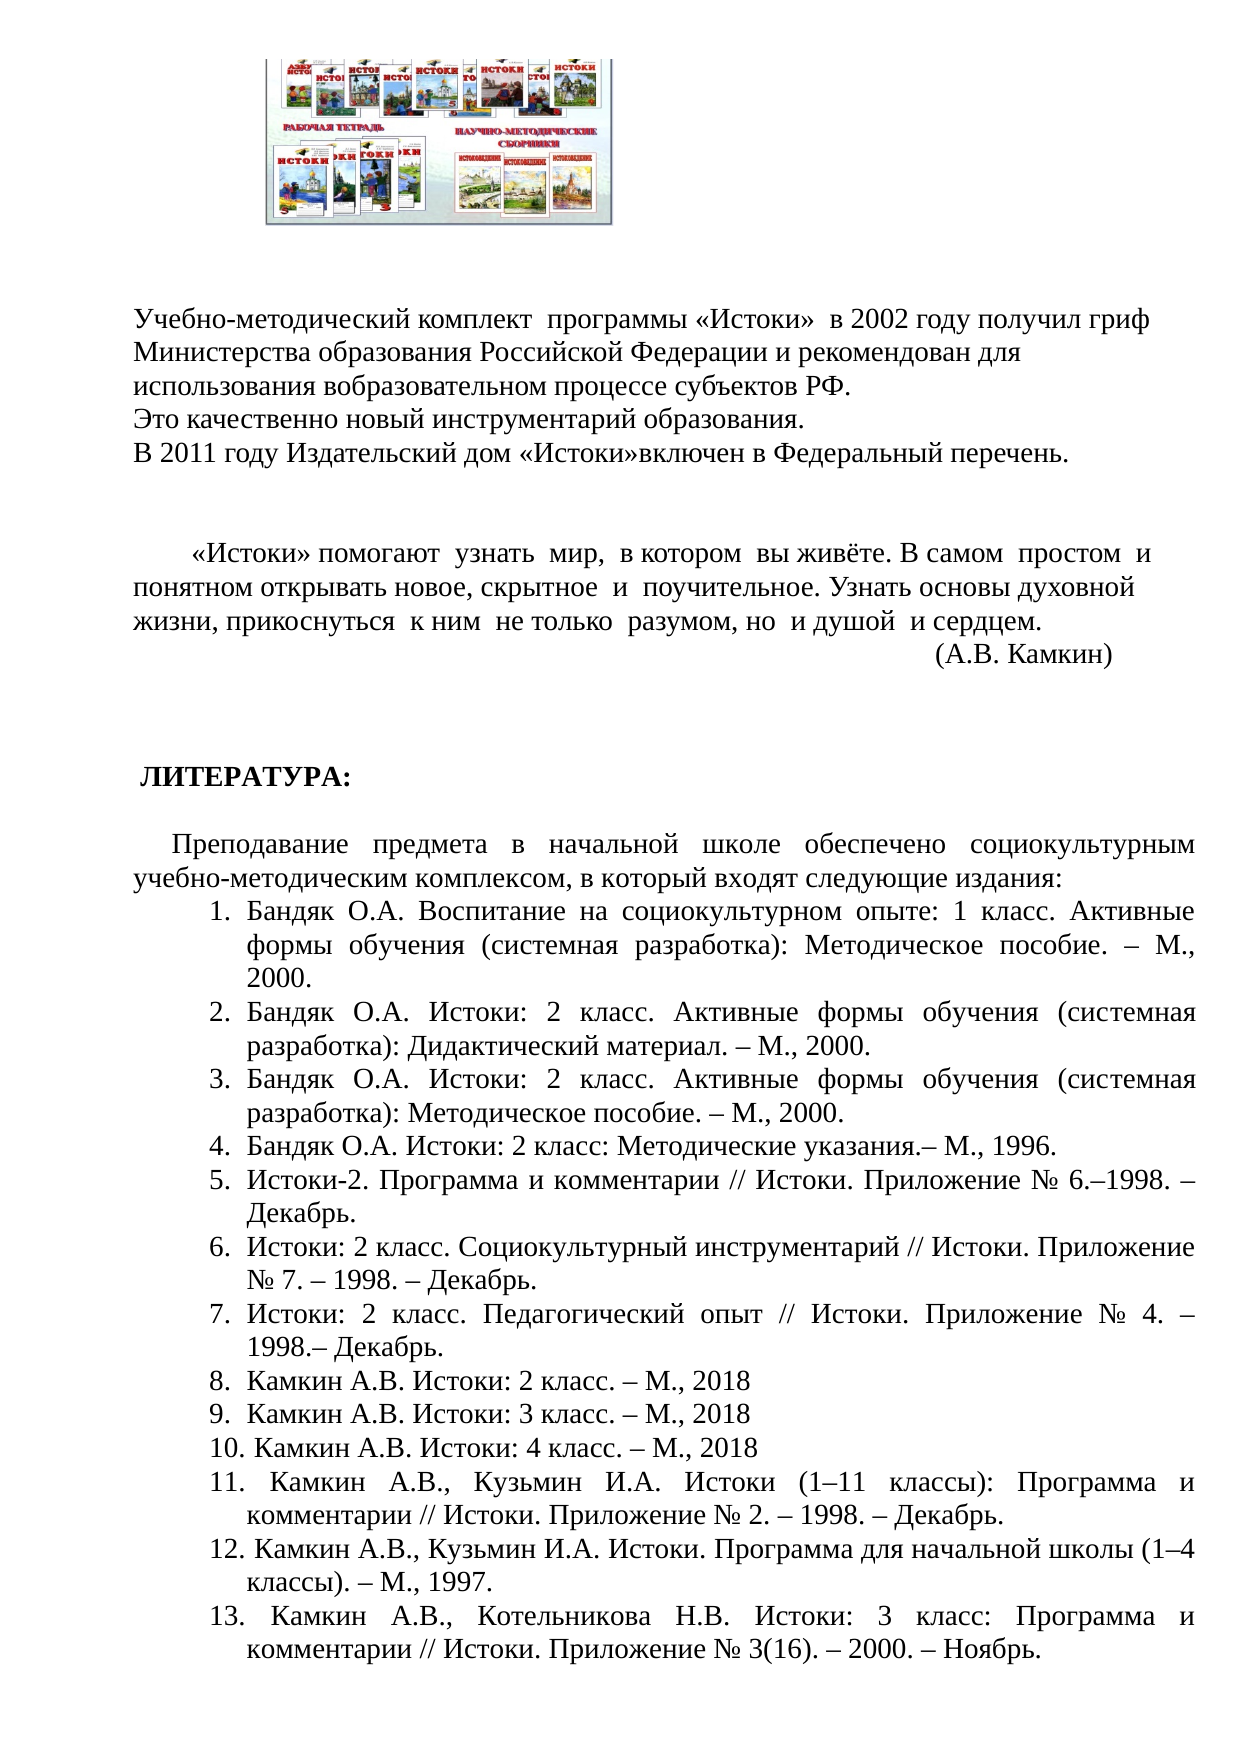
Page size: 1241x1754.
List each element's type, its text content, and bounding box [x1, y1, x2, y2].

text Это качественно новый инструментарий образования. [133, 401, 1196, 435]
picture [265, 59, 614, 226]
list Истоки-2. Программа и комментарии // Истоки. Приложение № 6.–1998. – Декабрь. [209, 1162, 1196, 1229]
list Бандяк О.А. Воспитание на социокультурном опыте: 1 класс. Активные формы обучения (системная разработка): Методическое пособие. – М., 2000. [209, 893, 1196, 994]
list Камкин А.В., Кузьмин И.А. Истоки (1–11 классы): Программа и комментарии // Истоки. Приложение № 2. – 1998. – Декабрь. [209, 1464, 1196, 1531]
list Бандяк О.А. Истоки: 2 класс. Активные формы обучения (системная разработка): Методическое пособие. – М., 2000. [209, 1061, 1196, 1128]
list Бандяк О.А. Истоки: 2 класс: Методические указания.– М., 1996. [209, 1128, 1196, 1162]
text ЛИТЕРАТУРА: [133, 759, 1196, 793]
text Учебно-методический комплект программы «Истоки» в 2002 году получил гриф Министерства образования Российской Федерации и рекомендован для использования вобразовательном процессе субъектов РФ. [133, 301, 1196, 401]
text (А.В. Камкин) [133, 636, 1196, 670]
list Камкин А.В., Котельникова Н.В. Истоки: 3 класс: Программа и комментарии // Истоки. Приложение № 3(16). – 2000. – Ноябрь. [209, 1598, 1196, 1665]
list Бандяк О.А. Истоки: 2 класс. Активные формы обучения (системная разработка): Дидактический материал. – М., 2000. [209, 994, 1196, 1061]
list Камкин А.В. Истоки: 4 класс. – М., 2018 [209, 1430, 1196, 1464]
list Камкин А.В., Кузьмин И.А. Истоки. Программа для начальной школы (1–4 классы). – М., 1997. [209, 1531, 1196, 1598]
text В 2011 году Издательский дом «Истоки»включен в Федеральный перечень. [133, 435, 1196, 468]
list Камкин А.В. Истоки: 2 класс. – М., 2018 [209, 1363, 1196, 1397]
list Истоки: 2 класс. Педагогический опыт // Истоки. Приложение № 4. – 1998.– Декабрь. [209, 1296, 1196, 1363]
text Преподавание предмета в начальной школе обеспечено социокультурным учебно-методическим комплексом, в который входят следующие издания: [133, 826, 1196, 893]
list Камкин А.В. Истоки: 3 класс. – М., 2018 [209, 1397, 1196, 1430]
list Истоки: 2 класс. Социокультурный инструментарий // Истоки. Приложение № 7. – 1998. – Декабрь. [209, 1229, 1196, 1296]
text «Истоки» помогают узнать мир, в котором вы живёте. В самом простом и понятном открывать новое, скрытное и поучительное. Узнать основы духовной жизни, прикоснуться к ним не только разумом, но и душой и сердцем. [133, 536, 1196, 636]
